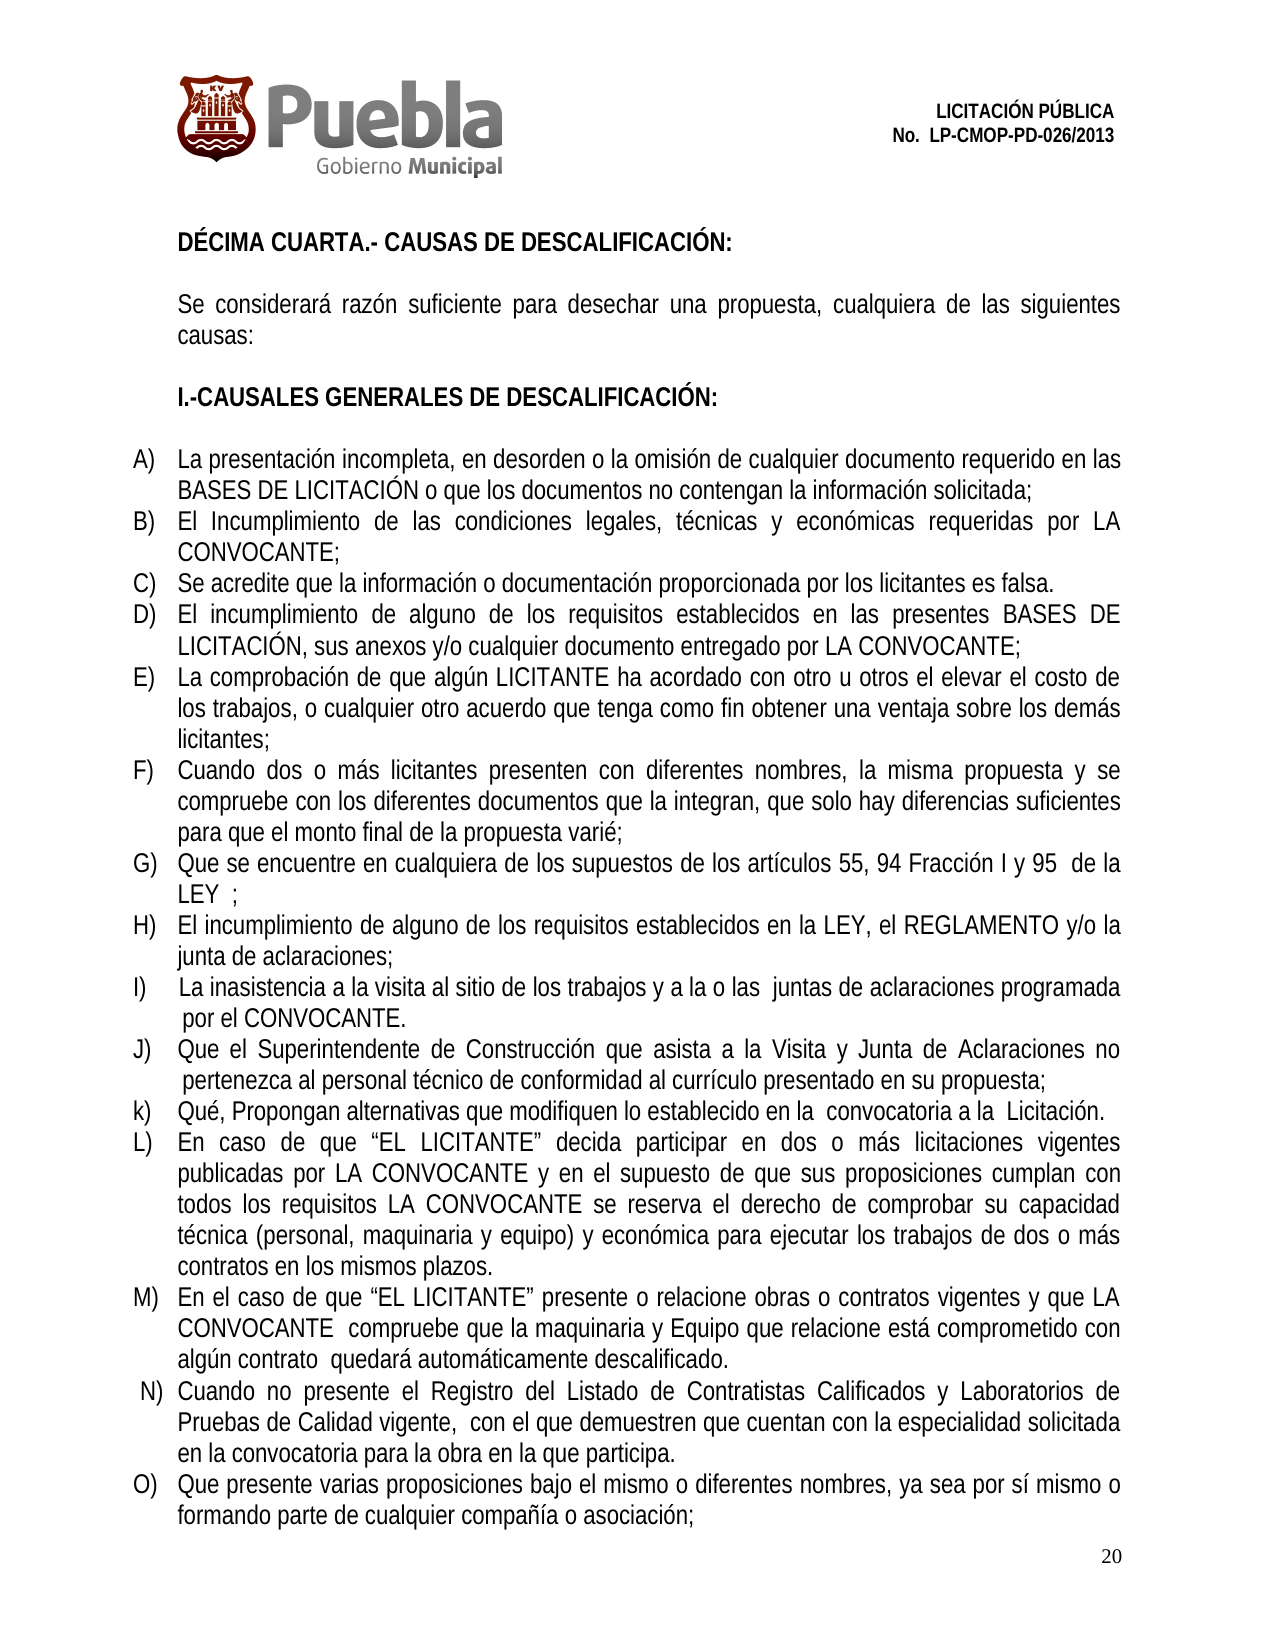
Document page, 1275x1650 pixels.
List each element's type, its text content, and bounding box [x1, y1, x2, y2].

list Que se encuentre en cualquiera de los supuestos de los artículos 55, 94 Fracción I y 95 de la LEY ; [133, 847, 1122, 909]
list El Incumplimiento de las condiciones legales, técnicas y económicas requeridas por LA CONVOCANTE; [133, 506, 1122, 568]
subtitle I.-CAUSALES GENERALES DE DESCALIFICACIÓN: [177, 381, 1122, 412]
list El incumplimiento de alguno de los requisitos establecidos en la LEY, el REGLAMENTO y/o la junta de aclaraciones; [133, 909, 1122, 971]
list El incumplimiento de alguno de los requisitos establecidos en las presentes BASES DE LICITACIÓN, sus anexos y/o cualquier documento entregado por LA CONVOCANTE; [133, 599, 1122, 661]
text Se considerará razón suficiente para desechar una propuesta, cualquiera de las siguientes causas: [177, 288, 1122, 350]
list La comprobación de que algún LICITANTE ha acordado con otro u otros el elevar el costo de los trabajos, o cualquier otro acuerdo que tenga como fin obtener una ventaja sobre los demás licitantes; [133, 661, 1122, 754]
list Que presente varias proposiciones bajo el mismo o diferentes nombres, ya sea por sí mismo o formando parte de cualquier compañía o asociación; [133, 1468, 1122, 1530]
text M) En el caso de que “EL LICITANTE” presente o relacione obras o contratos vigentes y que LA CONVOCANTE compruebe que la maquinaria y Equipo que relacione está comprometido con algún contrato quedará automáticamente descalificado. [133, 1282, 1122, 1375]
text DÉCIMA CUARTA.- CAUSAS DE DESCALIFICACIÓN: [177, 226, 1122, 257]
text I) La inasistencia a la visita al sitio de los trabajos y a la o las juntas de aclaraciones programada por el CONVOCANTE. [133, 971, 1122, 1033]
text J) Que el Superintendente de Construcción que asista a la Visita y Junta de Aclaraciones no pertenezca al personal técnico de conformidad al currículo presentado en su propuesta; [133, 1033, 1122, 1095]
text k) Qué, Propongan alternativas que modifiquen lo establecido en la convocatoria a la Licitación. [133, 1095, 1122, 1126]
list Cuando no presente el Registro del Listado de Contratistas Calificados y Laboratorios de Pruebas de Calidad vigente, con el que demuestren que cuentan con la especialidad solicitada en la convocatoria para la obra en la que participa. [140, 1375, 1122, 1468]
list La presentación incompleta, en desorden o la omisión de cualquier documento requerido en las BASES DE LICITACIÓN o que los documentos no contengan la información solicitada; [133, 443, 1122, 506]
list Cuando dos o más licitantes presenten con diferentes nombres, la misma propuesta y se compruebe con los diferentes documentos que la integran, que solo hay diferencias suficientes para que el monto final de la propuesta varié; [133, 754, 1122, 847]
text L) En caso de que “EL LICITANTE” decida participar en dos o más licitaciones vigentes publicadas por LA CONVOCANTE y en el supuesto de que sus proposiciones cumplan con todos los requisitos LA CONVOCANTE se reserva el derecho de comprobar su capacidad técnica (personal, maquinaria y equipo) y económica para ejecutar los trabajos de dos o más contratos en los mismos plazos. [133, 1126, 1122, 1282]
list Se acredite que la información o documentación proporcionada por los licitantes es falsa. [133, 568, 1122, 599]
picture [177, 75, 502, 178]
